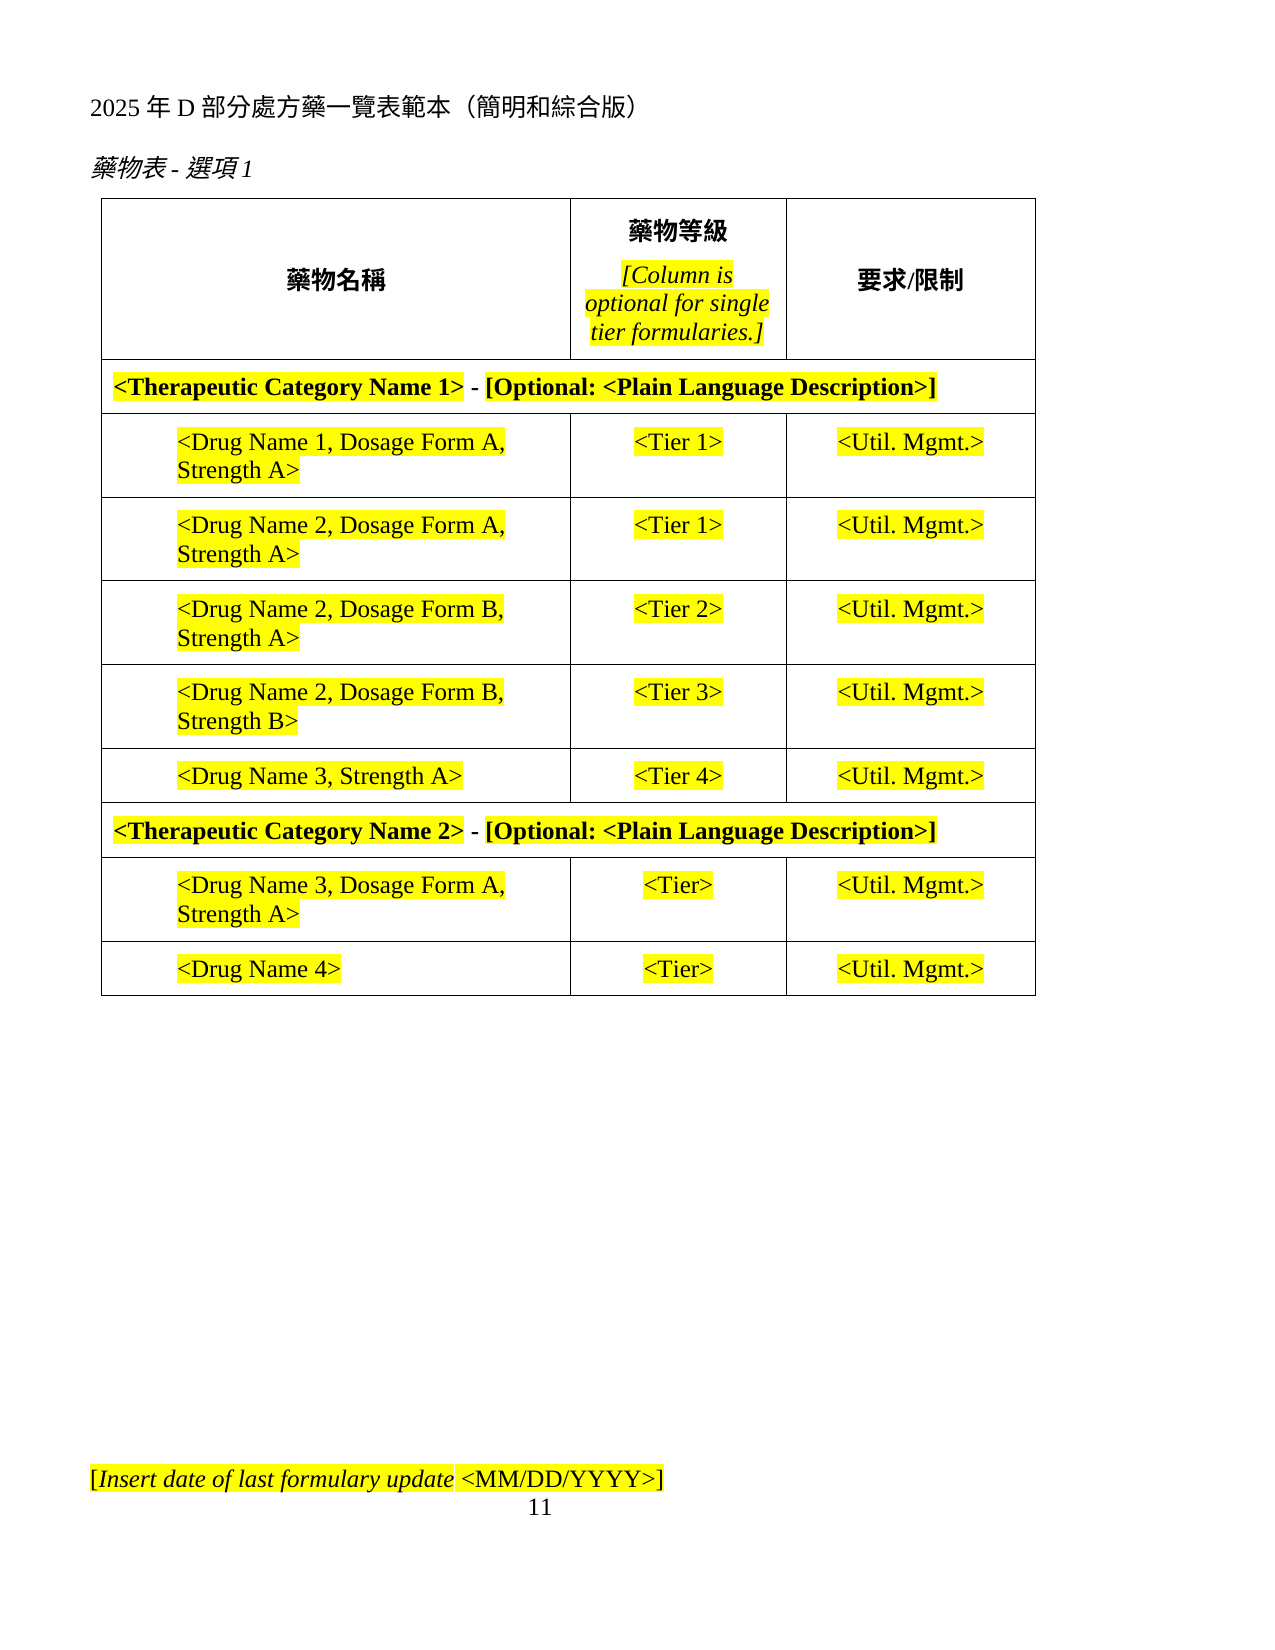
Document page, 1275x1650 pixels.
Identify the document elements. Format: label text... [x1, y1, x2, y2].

table_cell <Util. Mgmt.> [787, 749, 1035, 802]
table_cell <Drug Name 3, Strength A> [102, 749, 570, 802]
table_cell <Tier 1> [571, 498, 786, 580]
table_cell <Drug Name 3, Dosage Form A, Strength A> [102, 858, 570, 941]
table_cell <Tier> [571, 858, 786, 941]
table_cell <Util. Mgmt.> [787, 581, 1035, 664]
table_cell <Drug Name 2, Dosage Form B, Strength B> [102, 665, 570, 747]
table_cell <Drug Name 4> [102, 942, 570, 995]
table_cell <Tier 2> [571, 581, 786, 664]
table_cell <Tier 1> [571, 414, 786, 497]
table_header 藥物等級 [Column is optional for single tier formularies.] [571, 199, 786, 358]
table_cell <Drug Name 1, Dosage Form A, Strength A> [102, 414, 570, 497]
table_cell <Tier 3> [571, 665, 786, 747]
table_cell <Util. Mgmt.> [787, 942, 1035, 995]
table_cell <Util. Mgmt.> [787, 414, 1035, 497]
table_header 藥物名稱 [102, 199, 570, 358]
table_cell <Therapeutic Category Name 2> - [Optional: <Plain Language Description>] [102, 803, 1035, 857]
table_cell <Tier> [571, 942, 786, 995]
text 藥物表 - 選項 1 [90, 149, 1185, 185]
table_cell <Therapeutic Category Name 1> - [Optional: <Plain Language Description>] [102, 360, 1035, 413]
table_header 要求/限制 [787, 199, 1035, 358]
table_cell <Tier 4> [571, 749, 786, 802]
table_cell <Util. Mgmt.> [787, 858, 1035, 941]
table_cell <Drug Name 2, Dosage Form B, Strength A> [102, 581, 570, 664]
table_cell <Util. Mgmt.> [787, 665, 1035, 747]
table_cell <Util. Mgmt.> [787, 498, 1035, 580]
table_cell <Drug Name 2, Dosage Form A, Strength A> [102, 498, 570, 580]
